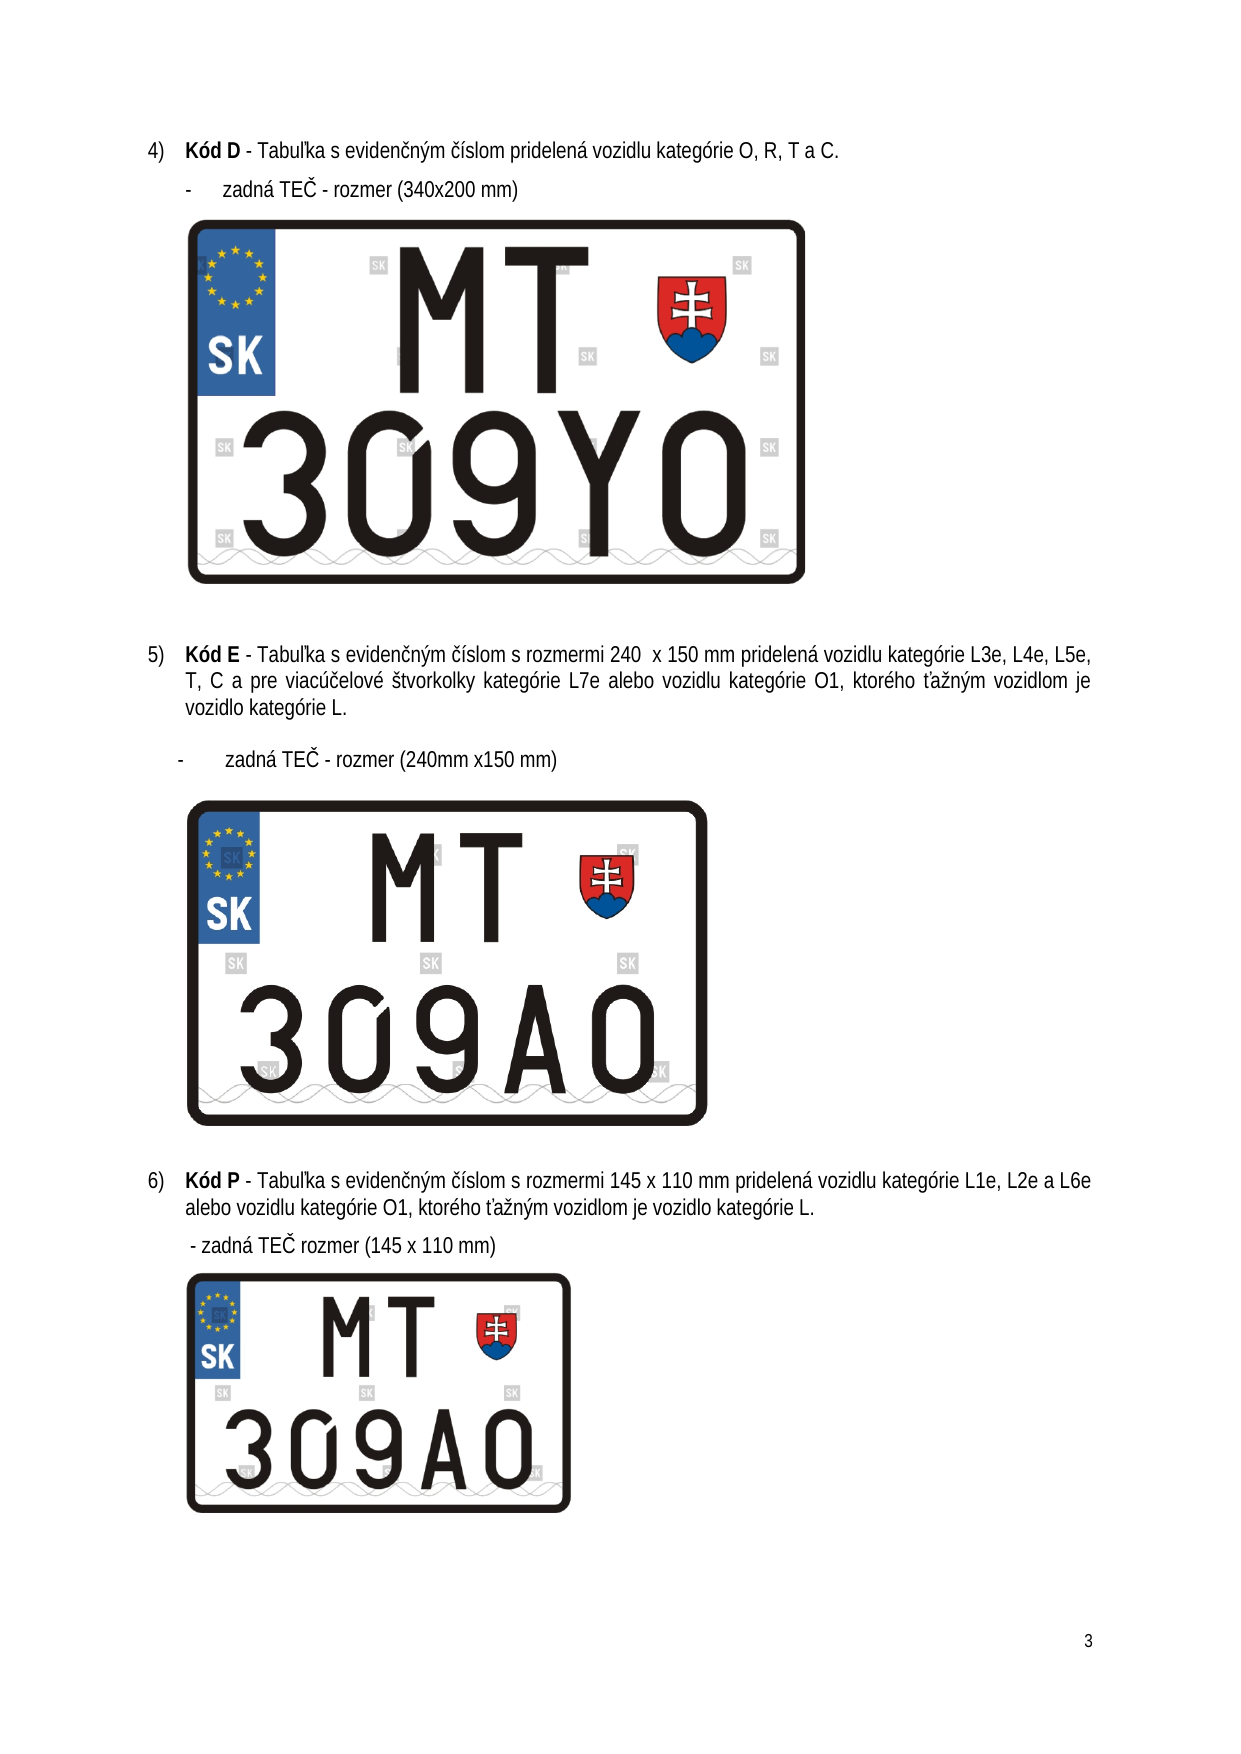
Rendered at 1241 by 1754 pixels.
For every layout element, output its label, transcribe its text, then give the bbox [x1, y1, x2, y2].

picture [185, 1271, 572, 1513]
text - zadná TEČ - rozmer (240mm x150 mm) [177, 746, 1093, 772]
list Kód E - Tabuľka s evidenčným číslom s rozmermi 240 x 150 mm pridelená vozidlu kategórie L3e, L4e, L5e, T, C a pre viacúčelové štvorkolky kategórie L7e alebo vozidlu kategórie O1, ktorého ťažným vozidlom je vozidlo kategórie L. [148, 641, 1093, 720]
picture [185, 218, 805, 584]
list zadná TEČ - rozmer (340x200 mm) [185, 176, 1093, 202]
text - zadná TEČ rozmer (145 x 110 mm) [185, 1232, 1093, 1259]
list Kód D - Tabuľka s evidenčným číslom pridelená vozidlu kategórie O, R, T a C. [148, 137, 1093, 163]
picture [185, 798, 709, 1126]
list Kód P - Tabuľka s evidenčným číslom s rozmermi 145 x 110 mm pridelená vozidlu kategórie L1e, L2e a L6e alebo vozidlu kategórie O1, ktorého ťažným vozidlom je vozidlo kategórie L. [148, 1167, 1093, 1220]
